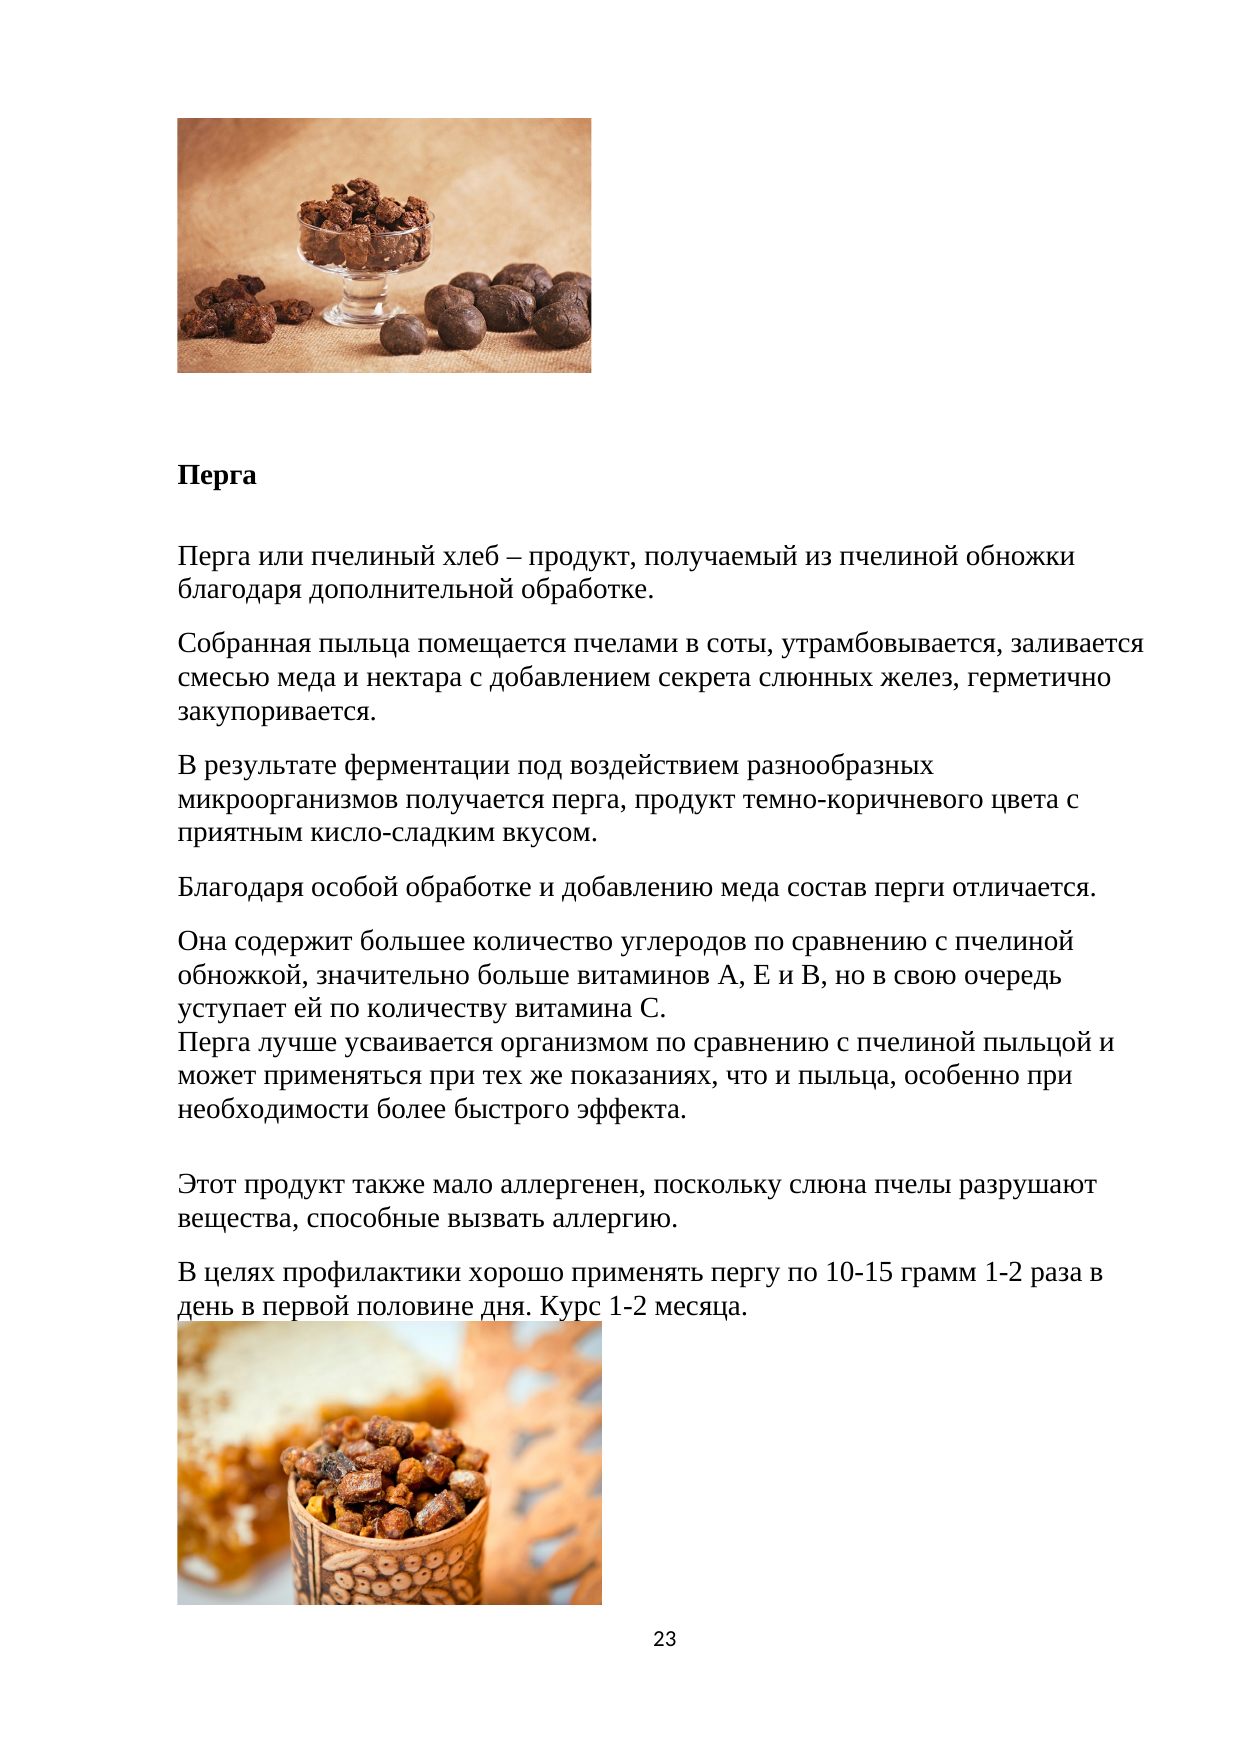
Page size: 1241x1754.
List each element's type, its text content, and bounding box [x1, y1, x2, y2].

picture [177, 118, 592, 373]
text Собранная пыльца помещается пчелами в соты, утрамбовывается, заливается смесью меда и нектара с добавлением секрета слюнных желез, герметично закупоривается. [177, 626, 1152, 726]
text Она содержит большее количество углеродов по сравнению с пчелиной обножкой, значительно больше витаминов А, Е и В, но в свою очередь уступает ей по количеству витамина С. [177, 923, 1152, 1024]
text Благодаря особой обработке и добавлению меда состав перги отличается. [177, 869, 1152, 902]
picture [177, 1321, 602, 1605]
text В целях профилактики хорошо применять пергу по 10-15 грамм 1-2 раза в день в первой половине дня. Курс 1-2 месяца. [177, 1254, 1152, 1321]
text Перга [177, 457, 1152, 491]
text Перга или пчелиный хлеб – продукт, получаемый из пчелиной обножки благодаря дополнительной обработке. [177, 538, 1152, 605]
text Перга лучше усваивается организмом по сравнению с пчелиной пыльцой и может применяться при тех же показаниях, что и пыльца, особенно при необходимости более быстрого эффекта. [177, 1024, 1152, 1124]
text Этот продукт также мало аллергенен, поскольку слюна пчелы разрушают вещества, способные вызвать аллергию. [177, 1166, 1152, 1233]
text В результате ферментации под воздействием разнообразных микроорганизмов получается перга, продукт темно-коричневого цвета с приятным кисло-сладким вкусом. [177, 747, 1152, 848]
